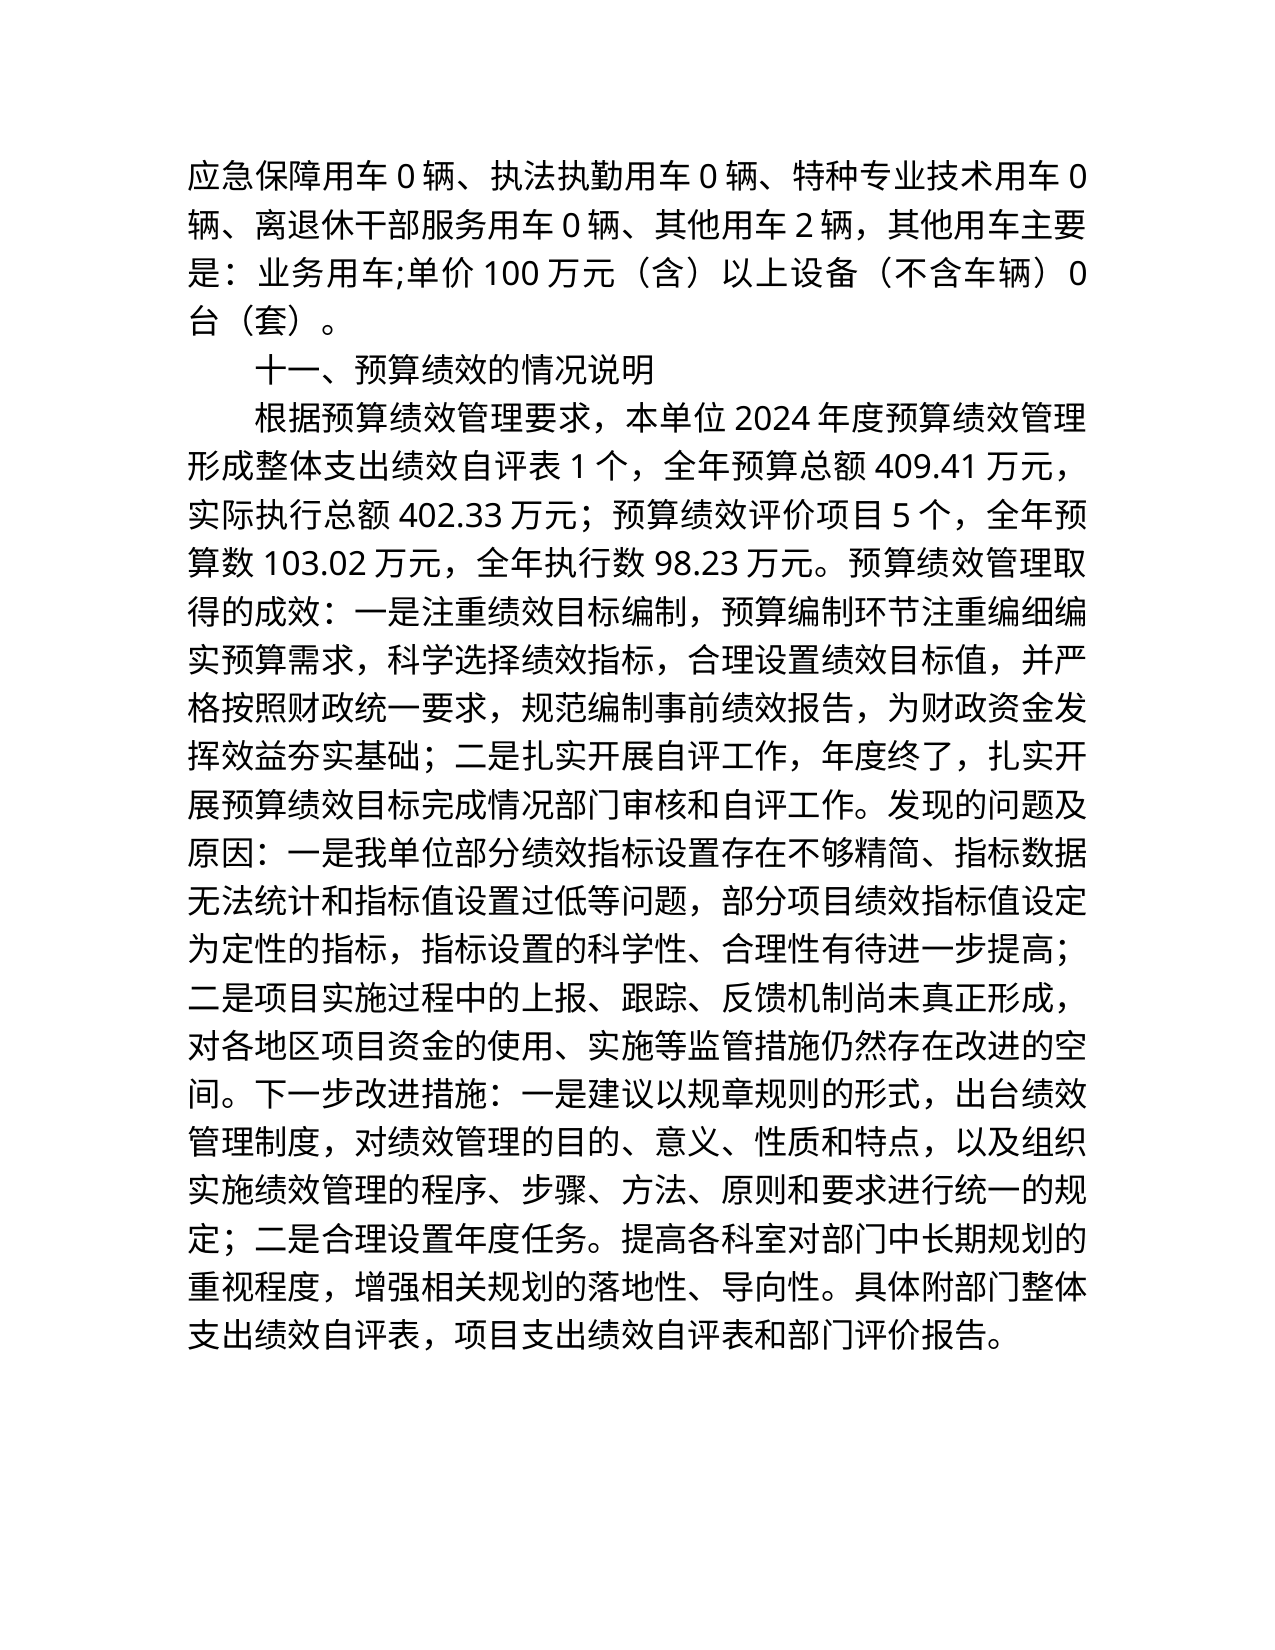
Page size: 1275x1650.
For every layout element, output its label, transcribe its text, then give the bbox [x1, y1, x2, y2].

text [187, 150, 1087, 343]
text 根据预算绩效管理要求，本单位2024年度预算绩效管理形成整体支出绩效自评表1个，全年预算总额409.41万元，实际执行总额402.33万元；预算绩效评价项目5个，全年预算数103.02万元，全年执行数98.23万元。预算绩效管理取得的成效：一是注重绩效目标编制，预算编制环节注重编细编实预算需求，科学选择绩效指标，合理设置绩效目标值，并严格按照财政统一要求，规范编制事前绩效报告，为财政资金发挥效益夯实基础；二是扎实开展自评工作，年度终了，扎实开展预算绩效目标完成情况部门审核和自评工作。发现的问题及原因：一是我单位部分绩效指标设置存在不够精简、指标数据无法统计和指标值设置过低等问题，部分项目绩效指标值设定为定性的指标，指标设置的科学性、合理性有待进一步提高；二是项目实施过程中的上报、跟踪、反馈机制尚未真正形成，对各地区项目资金的使用、实施等监管措施仍然存在改进的空间。下一步改进措施：一是建议以规章规则的形式，出台绩效管理制度，对绩效管理的目的、意义、性质和特点，以及组织实施绩效管理的程序、步骤、方法、原则和要求进行统一的规定；二是合理设置年度任务。提高各科室对部门中长期规划的重视程度，增强相关规划的落地性、导向性。具体附部门整体支出绩效自评表，项目支出绩效自评表和部门评价报告。 [187, 392, 1087, 1357]
text 十一、预算绩效的情况说明 [187, 343, 1087, 392]
